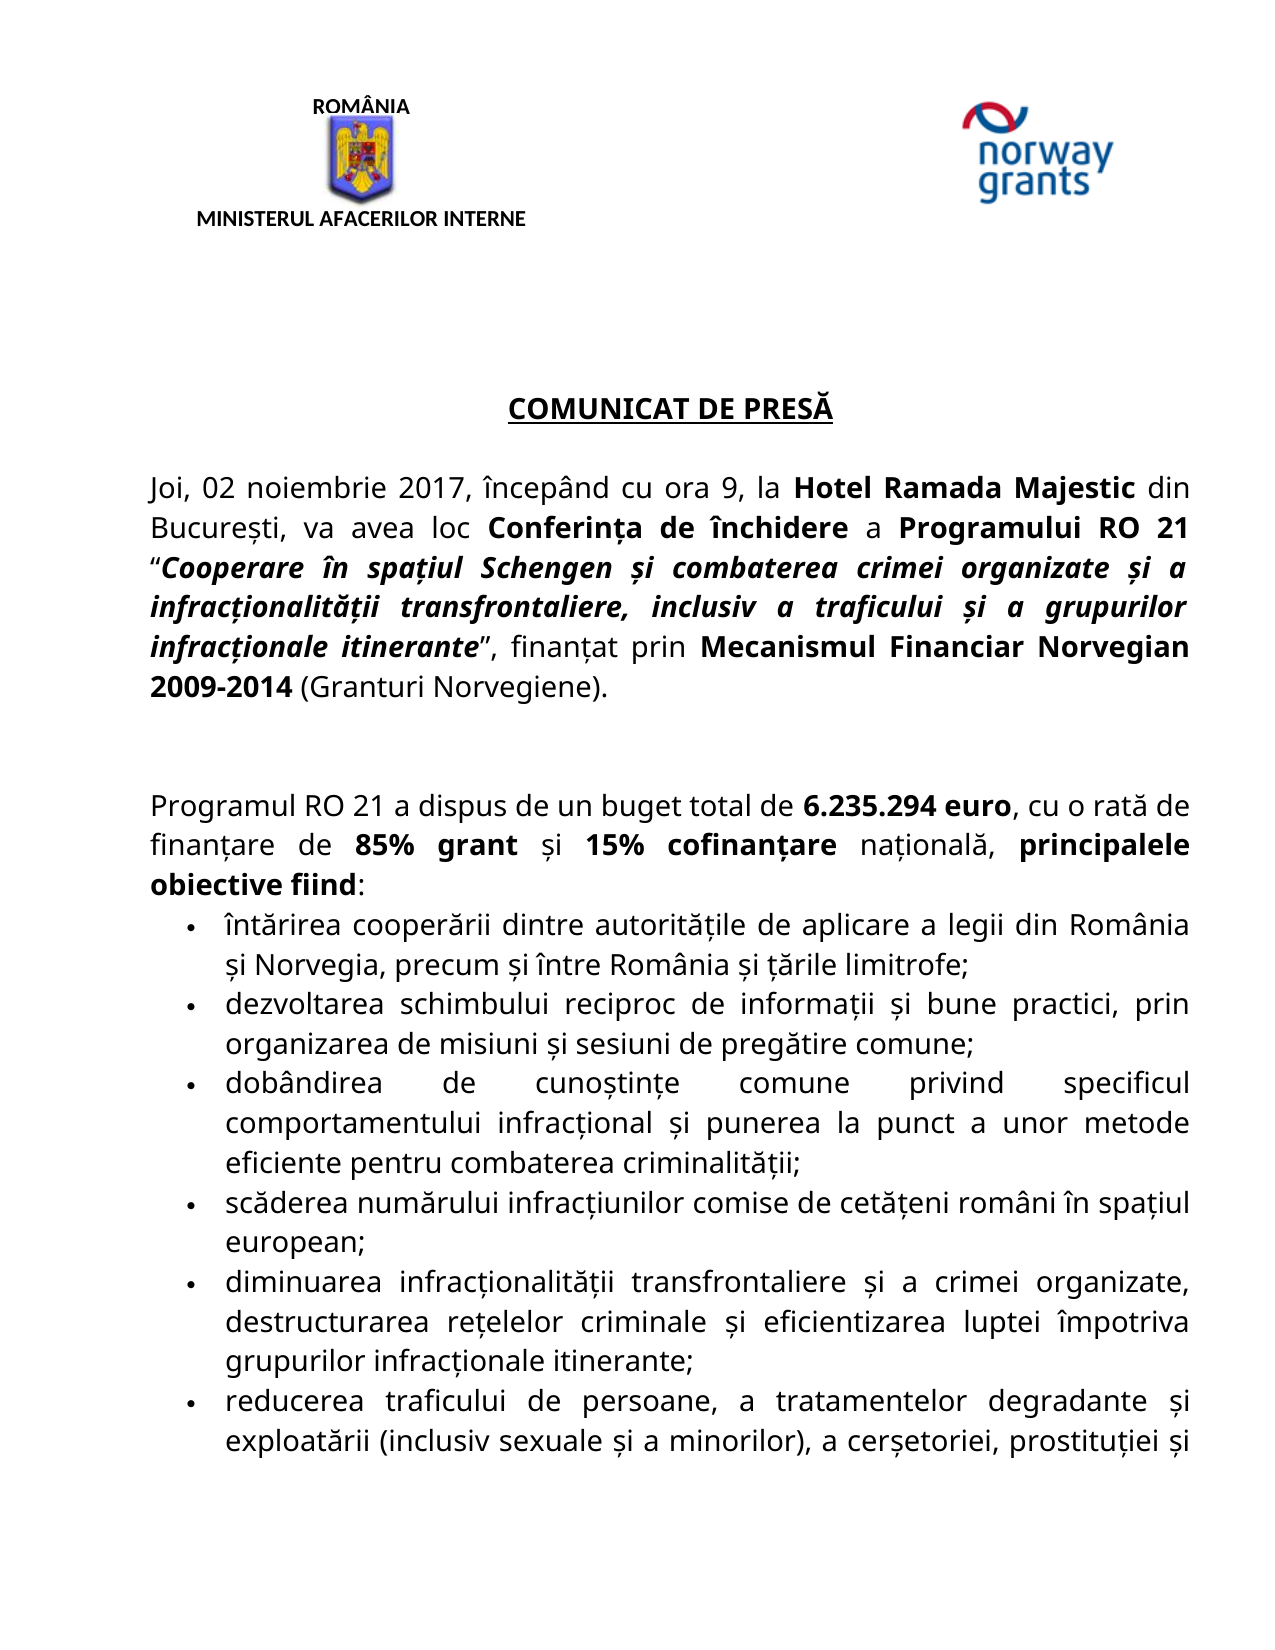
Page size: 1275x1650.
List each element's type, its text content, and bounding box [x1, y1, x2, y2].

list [187, 1380, 1191, 1460]
picture [323, 113, 399, 208]
text COMUNICAT DE PRESĂ [150, 388, 1191, 428]
list dobândirea de cunoştinţe comune privind specificul comportamentului infracţional şi punerea la punct a unor metode eficiente pentru combaterea criminalităţii; [187, 1063, 1191, 1182]
list diminuarea infracţionalităţii transfrontaliere şi a crimei organizate, destructurarea rețelelor criminale şi eficientizarea luptei împotriva grupurilor infracţionale itinerante; [187, 1261, 1191, 1380]
list întărirea cooperării dintre autorităţile de aplicare a legii din România şi Norvegia, precum şi între România şi ţările limitrofe; [187, 904, 1191, 983]
text Joi, 02 noiembrie 2017, începând cu ora 9, la Hotel Ramada Majestic din București, va avea loc Conferinţa de închidere a Programului RO 21 “Cooperare în spaţiul Schengen şi combaterea crimei organizate şi a infracţionalităţii transfrontaliere, inclusiv a traficului şi a grupurilor infracţionale itinerante”, finanțat prin Mecanismul Financiar Norvegian 2009-2014 (Granturi Norvegiene). [150, 467, 1191, 706]
list dezvoltarea schimbului reciproc de informaţii şi bune practici, prin organizarea de misiuni şi sesiuni de pregătire comune; [187, 983, 1191, 1063]
picture [961, 100, 1119, 207]
text Programul RO 21 a dispus de un buget total de 6.235.294 euro, cu o rată de finanțare de 85% grant și 15% cofinanțare națională, principalele obiective fiind: [150, 785, 1191, 904]
list scăderea numărului infracţiunilor comise de cetăţeni români în spaţiul european; [187, 1182, 1191, 1261]
